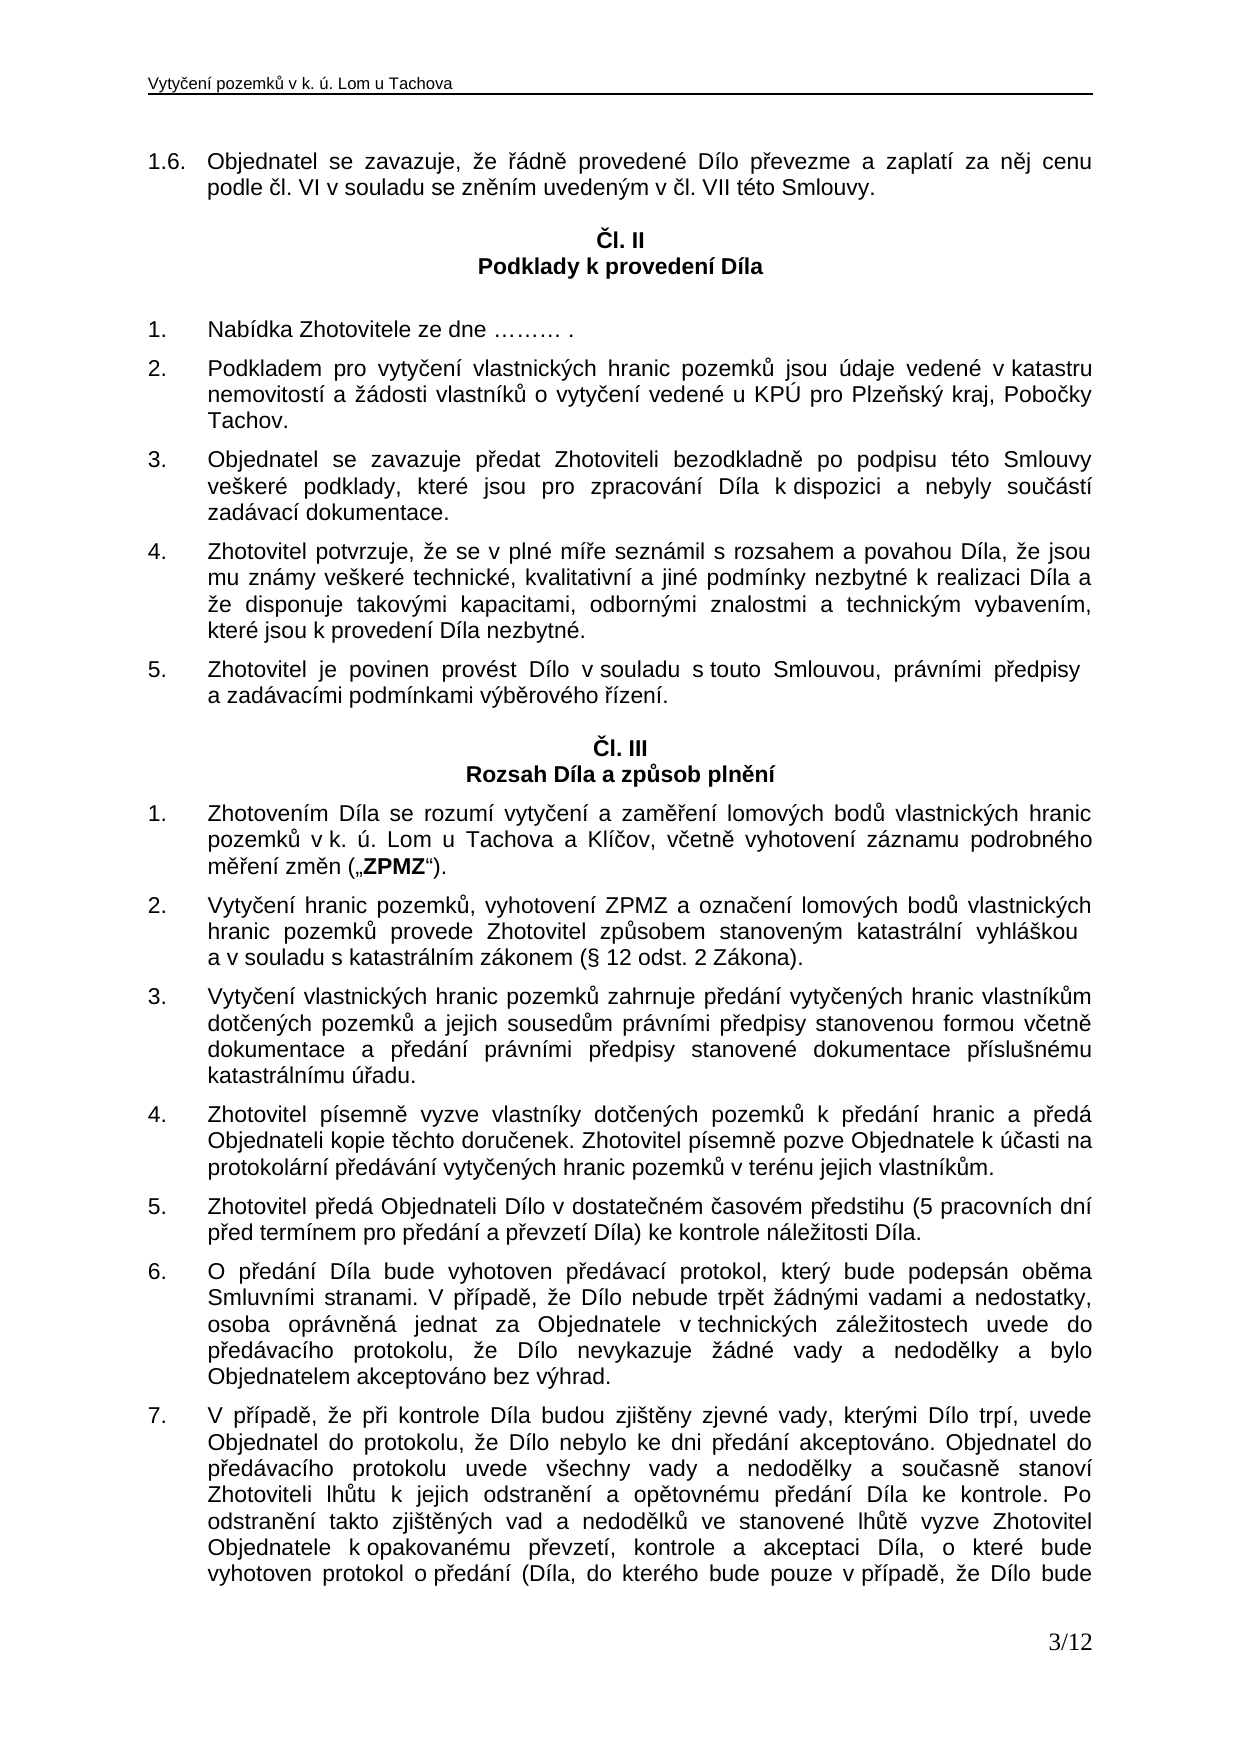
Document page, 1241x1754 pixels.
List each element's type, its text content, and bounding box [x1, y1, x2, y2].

list Vytyčení hranic pozemků, vyhotovení ZPMZ a označení lomových bodů vlastnických hranic pozemků provede Zhotovitel způsobem stanoveným katastrální vyhláškou a v souladu s katastrálním zákonem (§ 12 odst. 2 Zákona). [148, 892, 1093, 971]
list Vytyčení vlastnických hranic pozemků zahrnuje předání vytyčených hranic vlastníkům dotčených pozemků a jejich sousedům právními předpisy stanovenou formou včetně dokumentace a předání právními předpisy stanovené dokumentace příslušnému katastrálnímu úřadu. [148, 983, 1093, 1089]
list Zhotovitel písemně vyzve vlastníky dotčených pozemků k předání hranic a předá Objednateli kopie těchto doručenek. Zhotovitel písemně pozve Objednatele k účasti na protokolární předávání vytyčených hranic pozemků v terénu jejich vlastníkům. [148, 1101, 1093, 1180]
subtitle Podklady k provedení Díla [148, 253, 1093, 279]
list Zhotovitel předá Objednateli Dílo v dostatečném časovém předstihu (5 pracovních dní před termínem pro předání a převzetí Díla) ke kontrole náležitosti Díla. [148, 1193, 1093, 1245]
list Zhotovitel potvrzuje, že se v plné míře seznámil s rozsahem a povahou Díla, že jsou mu známy veškeré technické, kvalitativní a jiné podmínky nezbytné k realizaci Díla a že disponuje takovými kapacitami, odbornými znalostmi a technickým vybavením, které jsou k provedení Díla nezbytné. [148, 538, 1093, 643]
subtitle Čl. III [148, 735, 1093, 761]
list Zhotovením Díla se rozumí vytyčení a zaměření lomových bodů vlastnických hranic pozemků v k. ú. Lom u Tachova a Klíčov, včetně vyhotovení záznamu podrobného měření změn („ZPMZ“). [148, 800, 1093, 879]
list Objednatel se zavazuje předat Zhotoviteli bezodkladně po podpisu této Smlouvy veškeré podklady, které jsou pro zpracování Díla k dispozici a nebyly součástí zadávací dokumentace. [148, 446, 1093, 525]
list Objednatel se zavazuje, že řádně provedené Dílo převezme a zaplatí za něj cenu podle čl. VI v souladu se zněním uvedeným v čl. VII této Smlouvy. [148, 148, 1093, 200]
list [148, 1402, 1093, 1587]
list Podkladem pro vytyčení vlastnických hranic pozemků jsou údaje vedené v katastru nemovitostí a žádosti vlastníků o vytyčení vedené u KPÚ pro Plzeňský kraj, Pobočky Tachov. [148, 355, 1093, 434]
list Zhotovitel je povinen provést Dílo v souladu s touto Smlouvou, právními předpisy a zadávacími podmínkami výběrového řízení. [148, 656, 1093, 708]
list O předání Díla bude vyhotoven předávací protokol, který bude podepsán oběma Smluvními stranami. V případě, že Dílo nebude trpět žádnými vadami a nedostatky, osoba oprávněná jednat za Objednatele v technických záležitostech uvede do předávacího protokolu, že Dílo nevykazuje žádné vady a nedodělky a bylo Objednatelem akceptováno bez výhrad. [148, 1258, 1093, 1390]
subtitle Rozsah Díla a způsob plnění [148, 761, 1093, 788]
subtitle Čl. II [148, 227, 1093, 253]
list Nabídka Zhotovitele ze dne ……… . [148, 316, 1093, 342]
